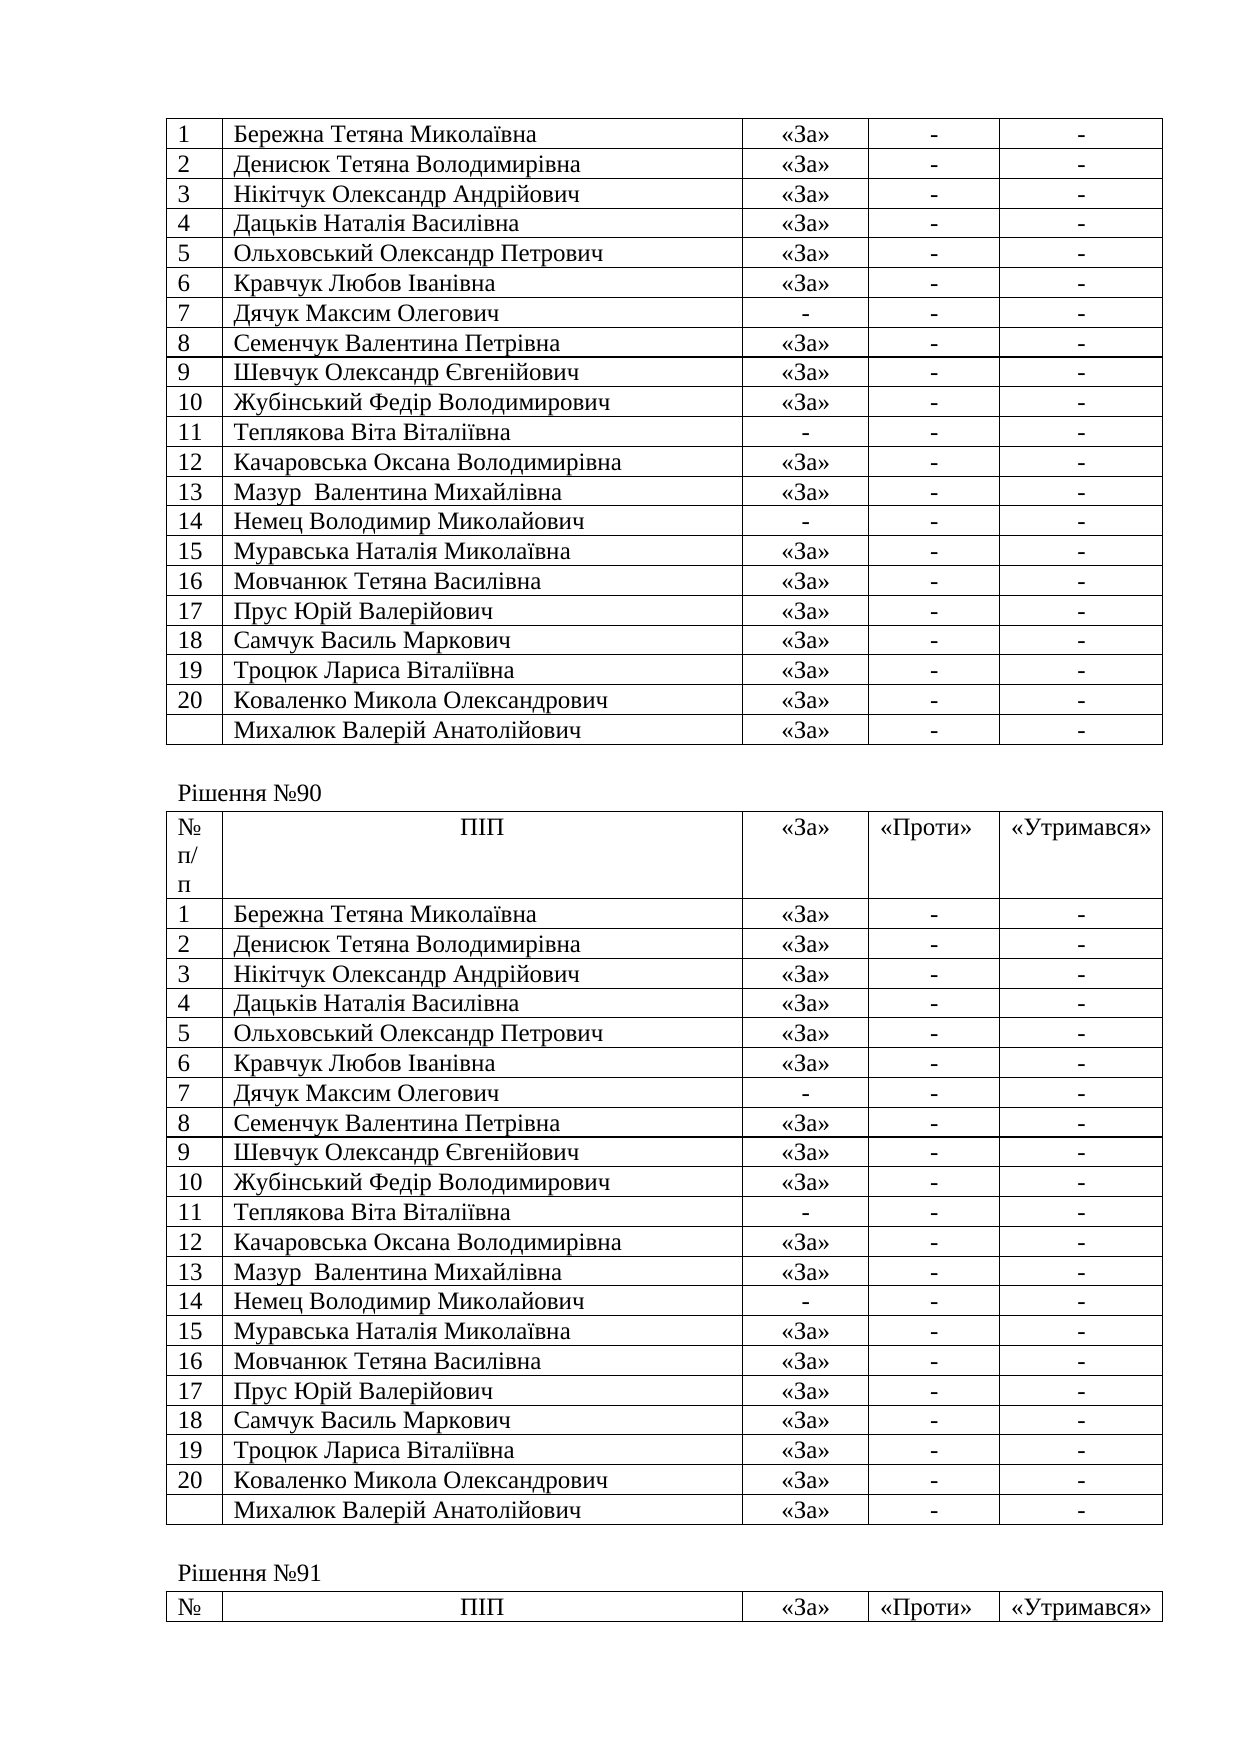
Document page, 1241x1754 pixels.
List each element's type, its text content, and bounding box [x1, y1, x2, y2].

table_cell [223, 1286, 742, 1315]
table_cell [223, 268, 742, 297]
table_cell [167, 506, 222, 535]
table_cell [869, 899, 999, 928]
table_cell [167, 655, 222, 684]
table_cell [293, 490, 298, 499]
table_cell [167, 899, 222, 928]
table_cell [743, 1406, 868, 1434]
text Рішення №90 [177, 778, 1152, 807]
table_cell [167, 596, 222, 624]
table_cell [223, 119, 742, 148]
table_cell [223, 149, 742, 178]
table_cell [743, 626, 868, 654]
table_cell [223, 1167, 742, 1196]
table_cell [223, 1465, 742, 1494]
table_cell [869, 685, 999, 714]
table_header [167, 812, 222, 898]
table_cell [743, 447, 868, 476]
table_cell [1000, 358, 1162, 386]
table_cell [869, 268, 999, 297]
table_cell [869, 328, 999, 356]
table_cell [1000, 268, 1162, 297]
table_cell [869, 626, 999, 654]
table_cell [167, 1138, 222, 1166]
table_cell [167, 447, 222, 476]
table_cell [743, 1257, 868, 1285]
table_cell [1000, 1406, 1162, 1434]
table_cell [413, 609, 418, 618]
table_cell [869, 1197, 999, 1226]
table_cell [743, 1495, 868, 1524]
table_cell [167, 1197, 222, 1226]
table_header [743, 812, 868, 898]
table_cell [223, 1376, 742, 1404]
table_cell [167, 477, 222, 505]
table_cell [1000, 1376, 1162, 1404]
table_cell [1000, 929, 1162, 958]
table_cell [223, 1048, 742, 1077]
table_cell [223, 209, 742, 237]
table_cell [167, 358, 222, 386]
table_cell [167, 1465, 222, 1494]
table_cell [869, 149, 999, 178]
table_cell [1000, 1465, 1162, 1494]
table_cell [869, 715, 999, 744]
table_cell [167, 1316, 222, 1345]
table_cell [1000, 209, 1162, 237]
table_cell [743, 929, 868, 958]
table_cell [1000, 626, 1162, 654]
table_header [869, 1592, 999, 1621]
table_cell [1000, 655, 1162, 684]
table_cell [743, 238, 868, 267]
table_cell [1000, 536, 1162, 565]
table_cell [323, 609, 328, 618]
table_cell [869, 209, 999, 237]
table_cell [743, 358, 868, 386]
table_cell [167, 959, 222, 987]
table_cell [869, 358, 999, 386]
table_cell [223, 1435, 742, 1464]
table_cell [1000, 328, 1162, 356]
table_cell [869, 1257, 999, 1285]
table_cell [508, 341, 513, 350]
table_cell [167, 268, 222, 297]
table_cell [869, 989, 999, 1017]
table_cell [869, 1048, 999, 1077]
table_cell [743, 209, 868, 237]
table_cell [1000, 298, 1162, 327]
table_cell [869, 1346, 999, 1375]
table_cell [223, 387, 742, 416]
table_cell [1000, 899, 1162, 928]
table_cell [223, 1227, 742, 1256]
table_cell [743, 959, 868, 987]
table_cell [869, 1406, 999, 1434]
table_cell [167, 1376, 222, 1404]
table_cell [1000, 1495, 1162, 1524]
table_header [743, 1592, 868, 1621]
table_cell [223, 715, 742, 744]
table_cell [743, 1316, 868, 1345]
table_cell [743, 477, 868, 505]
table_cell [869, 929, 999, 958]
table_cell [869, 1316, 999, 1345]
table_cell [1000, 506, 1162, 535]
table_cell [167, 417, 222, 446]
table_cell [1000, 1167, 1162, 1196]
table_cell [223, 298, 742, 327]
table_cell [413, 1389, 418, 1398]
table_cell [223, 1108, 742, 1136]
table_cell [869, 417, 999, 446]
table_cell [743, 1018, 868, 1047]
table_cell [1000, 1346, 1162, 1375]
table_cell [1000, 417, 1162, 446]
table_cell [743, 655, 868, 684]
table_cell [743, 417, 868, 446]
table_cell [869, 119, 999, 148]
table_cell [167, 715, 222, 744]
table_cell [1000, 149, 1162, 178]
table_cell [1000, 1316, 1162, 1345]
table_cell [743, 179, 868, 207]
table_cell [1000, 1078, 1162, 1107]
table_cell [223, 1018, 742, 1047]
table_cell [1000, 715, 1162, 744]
text Рішення №91 [177, 1558, 1152, 1587]
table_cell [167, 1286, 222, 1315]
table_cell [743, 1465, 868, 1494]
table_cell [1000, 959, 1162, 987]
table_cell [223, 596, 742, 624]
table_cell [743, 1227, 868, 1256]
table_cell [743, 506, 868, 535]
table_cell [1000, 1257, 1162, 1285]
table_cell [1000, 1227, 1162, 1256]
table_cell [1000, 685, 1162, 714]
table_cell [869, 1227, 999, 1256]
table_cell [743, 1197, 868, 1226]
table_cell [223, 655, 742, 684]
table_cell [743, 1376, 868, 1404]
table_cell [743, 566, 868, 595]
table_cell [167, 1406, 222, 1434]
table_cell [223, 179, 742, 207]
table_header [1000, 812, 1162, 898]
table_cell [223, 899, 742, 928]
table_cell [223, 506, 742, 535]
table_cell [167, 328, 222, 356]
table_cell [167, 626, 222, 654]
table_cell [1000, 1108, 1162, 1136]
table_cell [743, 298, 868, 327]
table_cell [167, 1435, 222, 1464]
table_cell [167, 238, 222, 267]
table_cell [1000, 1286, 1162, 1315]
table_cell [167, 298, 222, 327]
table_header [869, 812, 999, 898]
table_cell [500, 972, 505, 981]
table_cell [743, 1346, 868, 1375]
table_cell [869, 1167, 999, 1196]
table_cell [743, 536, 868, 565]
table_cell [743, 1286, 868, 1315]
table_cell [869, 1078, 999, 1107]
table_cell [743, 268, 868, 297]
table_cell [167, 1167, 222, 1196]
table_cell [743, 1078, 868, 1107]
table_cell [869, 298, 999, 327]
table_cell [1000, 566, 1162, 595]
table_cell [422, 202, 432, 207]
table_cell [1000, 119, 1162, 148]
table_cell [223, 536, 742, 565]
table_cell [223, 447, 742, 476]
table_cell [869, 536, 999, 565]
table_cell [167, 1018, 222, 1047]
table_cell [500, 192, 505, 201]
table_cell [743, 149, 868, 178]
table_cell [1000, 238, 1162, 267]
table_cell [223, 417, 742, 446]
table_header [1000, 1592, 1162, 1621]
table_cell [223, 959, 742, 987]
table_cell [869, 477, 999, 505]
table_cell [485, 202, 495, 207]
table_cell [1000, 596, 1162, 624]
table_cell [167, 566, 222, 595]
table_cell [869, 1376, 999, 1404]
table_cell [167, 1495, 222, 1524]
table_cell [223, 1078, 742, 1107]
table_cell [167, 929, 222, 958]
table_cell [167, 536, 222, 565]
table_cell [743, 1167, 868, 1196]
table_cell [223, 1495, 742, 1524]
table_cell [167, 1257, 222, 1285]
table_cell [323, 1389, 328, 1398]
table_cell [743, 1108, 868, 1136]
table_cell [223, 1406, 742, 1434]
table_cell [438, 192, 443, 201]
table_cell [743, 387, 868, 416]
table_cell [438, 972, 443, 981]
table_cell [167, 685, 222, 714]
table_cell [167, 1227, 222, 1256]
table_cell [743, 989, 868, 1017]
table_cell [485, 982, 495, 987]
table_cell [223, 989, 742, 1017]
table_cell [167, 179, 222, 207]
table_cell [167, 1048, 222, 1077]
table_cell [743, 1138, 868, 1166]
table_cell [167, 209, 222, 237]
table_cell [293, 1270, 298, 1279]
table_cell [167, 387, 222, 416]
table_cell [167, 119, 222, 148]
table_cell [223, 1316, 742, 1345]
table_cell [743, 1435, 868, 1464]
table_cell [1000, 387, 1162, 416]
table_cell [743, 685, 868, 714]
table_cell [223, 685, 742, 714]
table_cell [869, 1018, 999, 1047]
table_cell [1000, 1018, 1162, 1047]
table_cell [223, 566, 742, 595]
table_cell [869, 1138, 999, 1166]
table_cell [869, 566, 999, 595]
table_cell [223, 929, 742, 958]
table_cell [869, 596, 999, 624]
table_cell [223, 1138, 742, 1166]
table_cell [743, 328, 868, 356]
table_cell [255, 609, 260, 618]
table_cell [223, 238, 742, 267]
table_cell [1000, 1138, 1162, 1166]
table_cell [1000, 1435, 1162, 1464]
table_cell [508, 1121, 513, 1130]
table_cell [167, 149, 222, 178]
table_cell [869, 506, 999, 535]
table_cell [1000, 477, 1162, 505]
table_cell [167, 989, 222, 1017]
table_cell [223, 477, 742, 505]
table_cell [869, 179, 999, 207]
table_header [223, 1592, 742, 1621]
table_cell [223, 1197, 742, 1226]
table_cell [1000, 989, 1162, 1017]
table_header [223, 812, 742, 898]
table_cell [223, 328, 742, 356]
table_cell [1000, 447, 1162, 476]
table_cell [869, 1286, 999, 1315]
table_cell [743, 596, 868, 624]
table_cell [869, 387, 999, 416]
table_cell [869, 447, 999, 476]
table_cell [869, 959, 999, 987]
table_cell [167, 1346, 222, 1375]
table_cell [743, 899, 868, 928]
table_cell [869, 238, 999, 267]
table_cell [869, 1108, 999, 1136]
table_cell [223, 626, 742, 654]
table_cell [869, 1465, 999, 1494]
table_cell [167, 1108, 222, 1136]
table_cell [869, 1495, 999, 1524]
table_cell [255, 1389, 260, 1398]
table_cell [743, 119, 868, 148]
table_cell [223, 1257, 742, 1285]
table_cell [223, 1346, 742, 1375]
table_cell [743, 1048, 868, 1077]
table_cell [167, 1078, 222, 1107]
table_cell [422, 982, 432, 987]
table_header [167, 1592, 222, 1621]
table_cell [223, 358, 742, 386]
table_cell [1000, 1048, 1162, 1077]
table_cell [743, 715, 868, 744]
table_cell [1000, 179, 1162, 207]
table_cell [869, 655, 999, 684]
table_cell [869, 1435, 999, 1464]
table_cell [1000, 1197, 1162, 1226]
